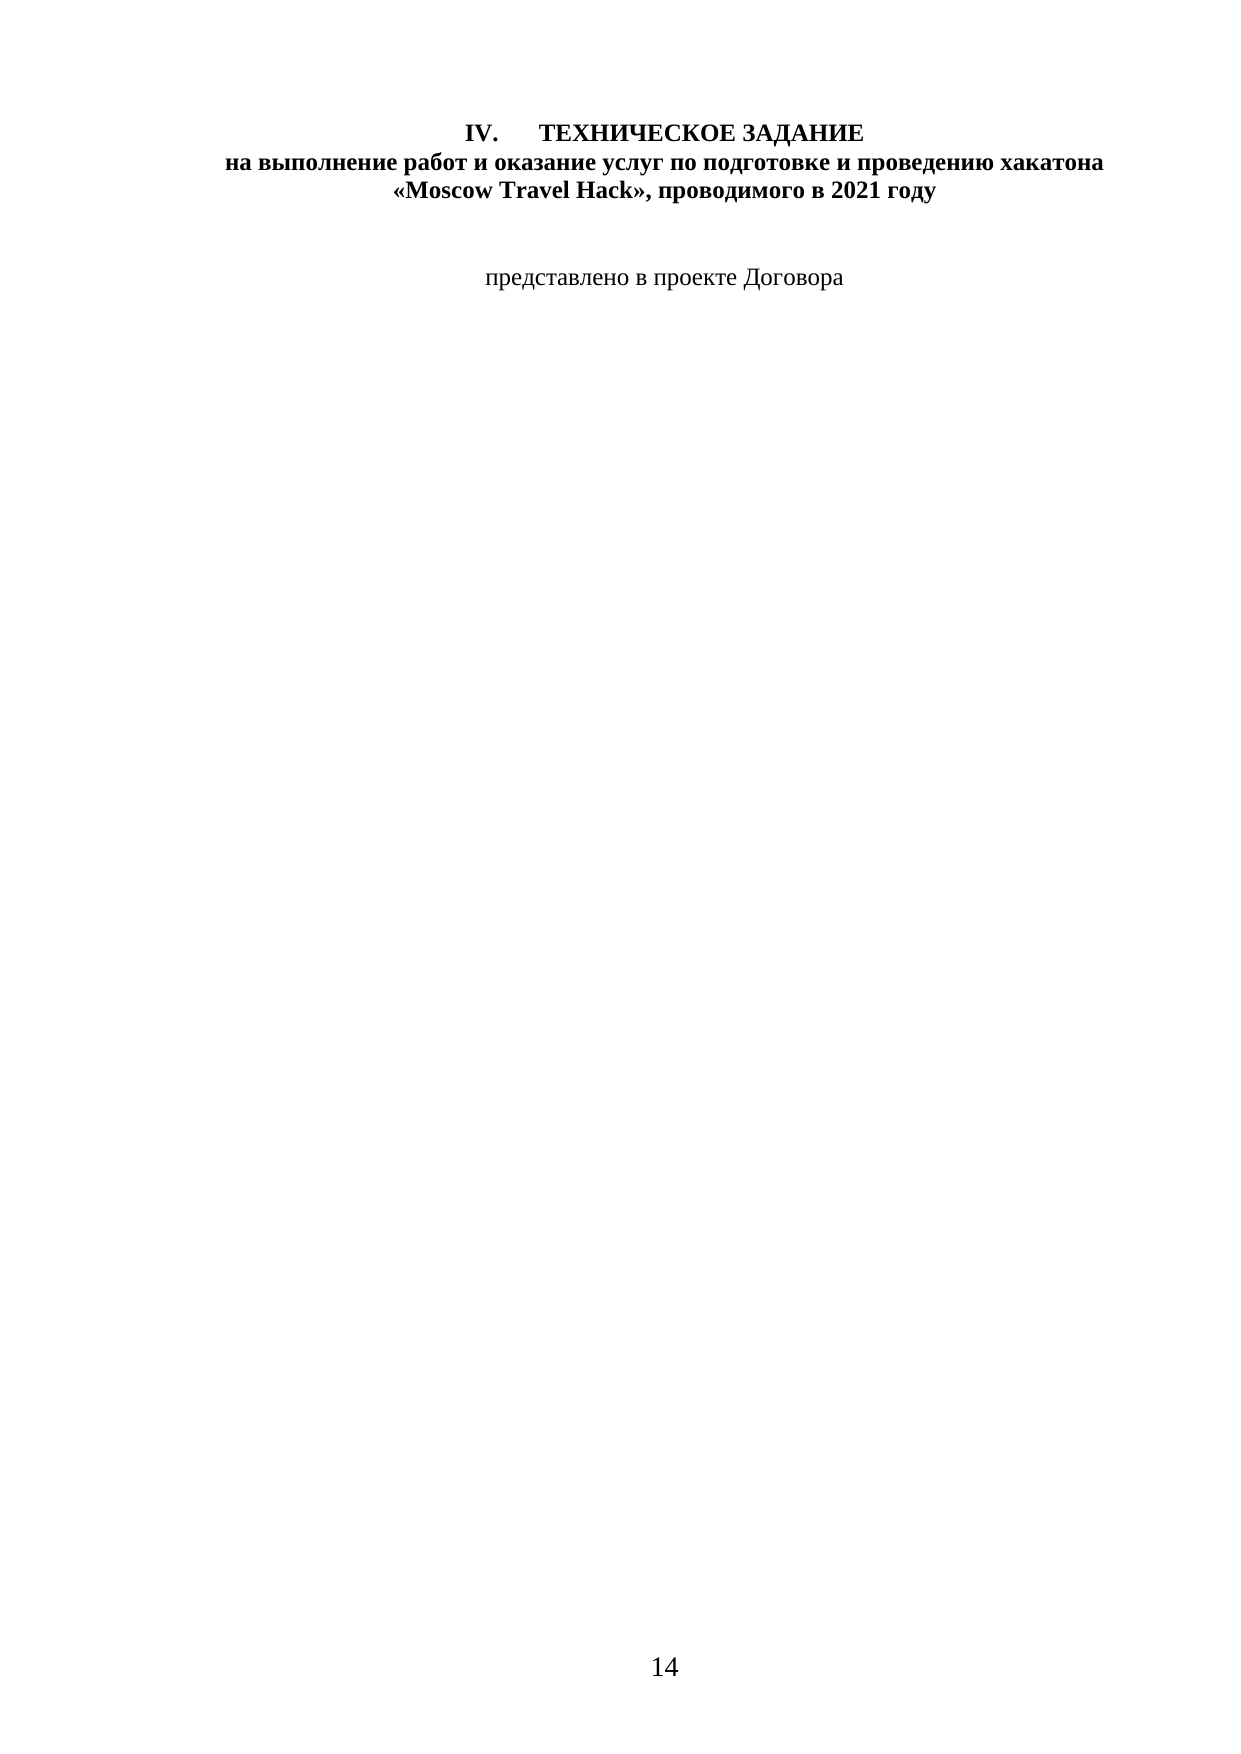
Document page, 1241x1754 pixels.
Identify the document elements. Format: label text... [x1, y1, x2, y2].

text представлено в проекте Договора [177, 262, 1152, 291]
text на выполнение работ и оказание услуг по подготовке и проведению хакатона «Moscow Travel Hack», проводимого в 2021 году [177, 147, 1152, 204]
list ТЕХНИЧЕСКОЕ ЗАДАНИЕ [177, 118, 1152, 147]
